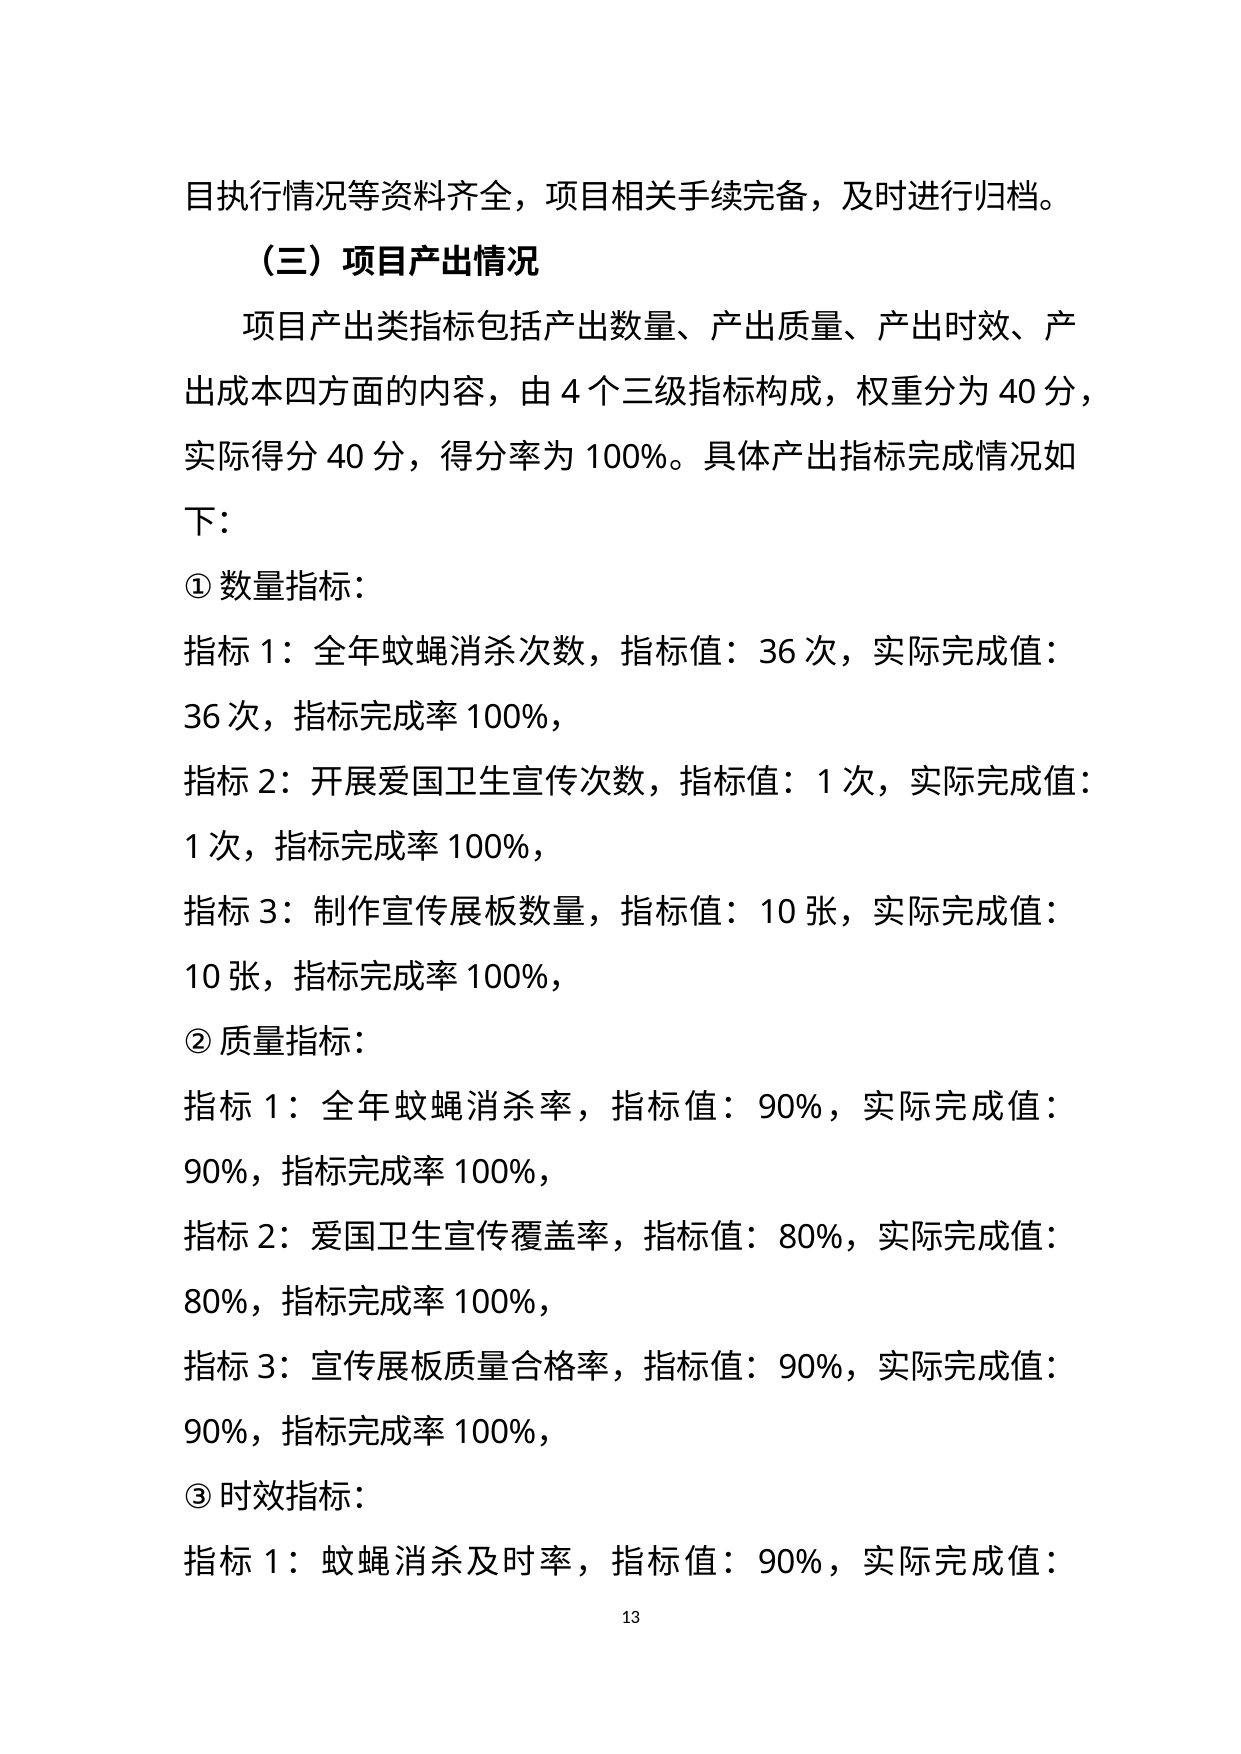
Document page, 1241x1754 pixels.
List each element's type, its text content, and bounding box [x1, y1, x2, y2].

text （三）项目产出情况 [183, 227, 1078, 292]
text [183, 292, 1078, 1592]
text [183, 162, 1078, 227]
